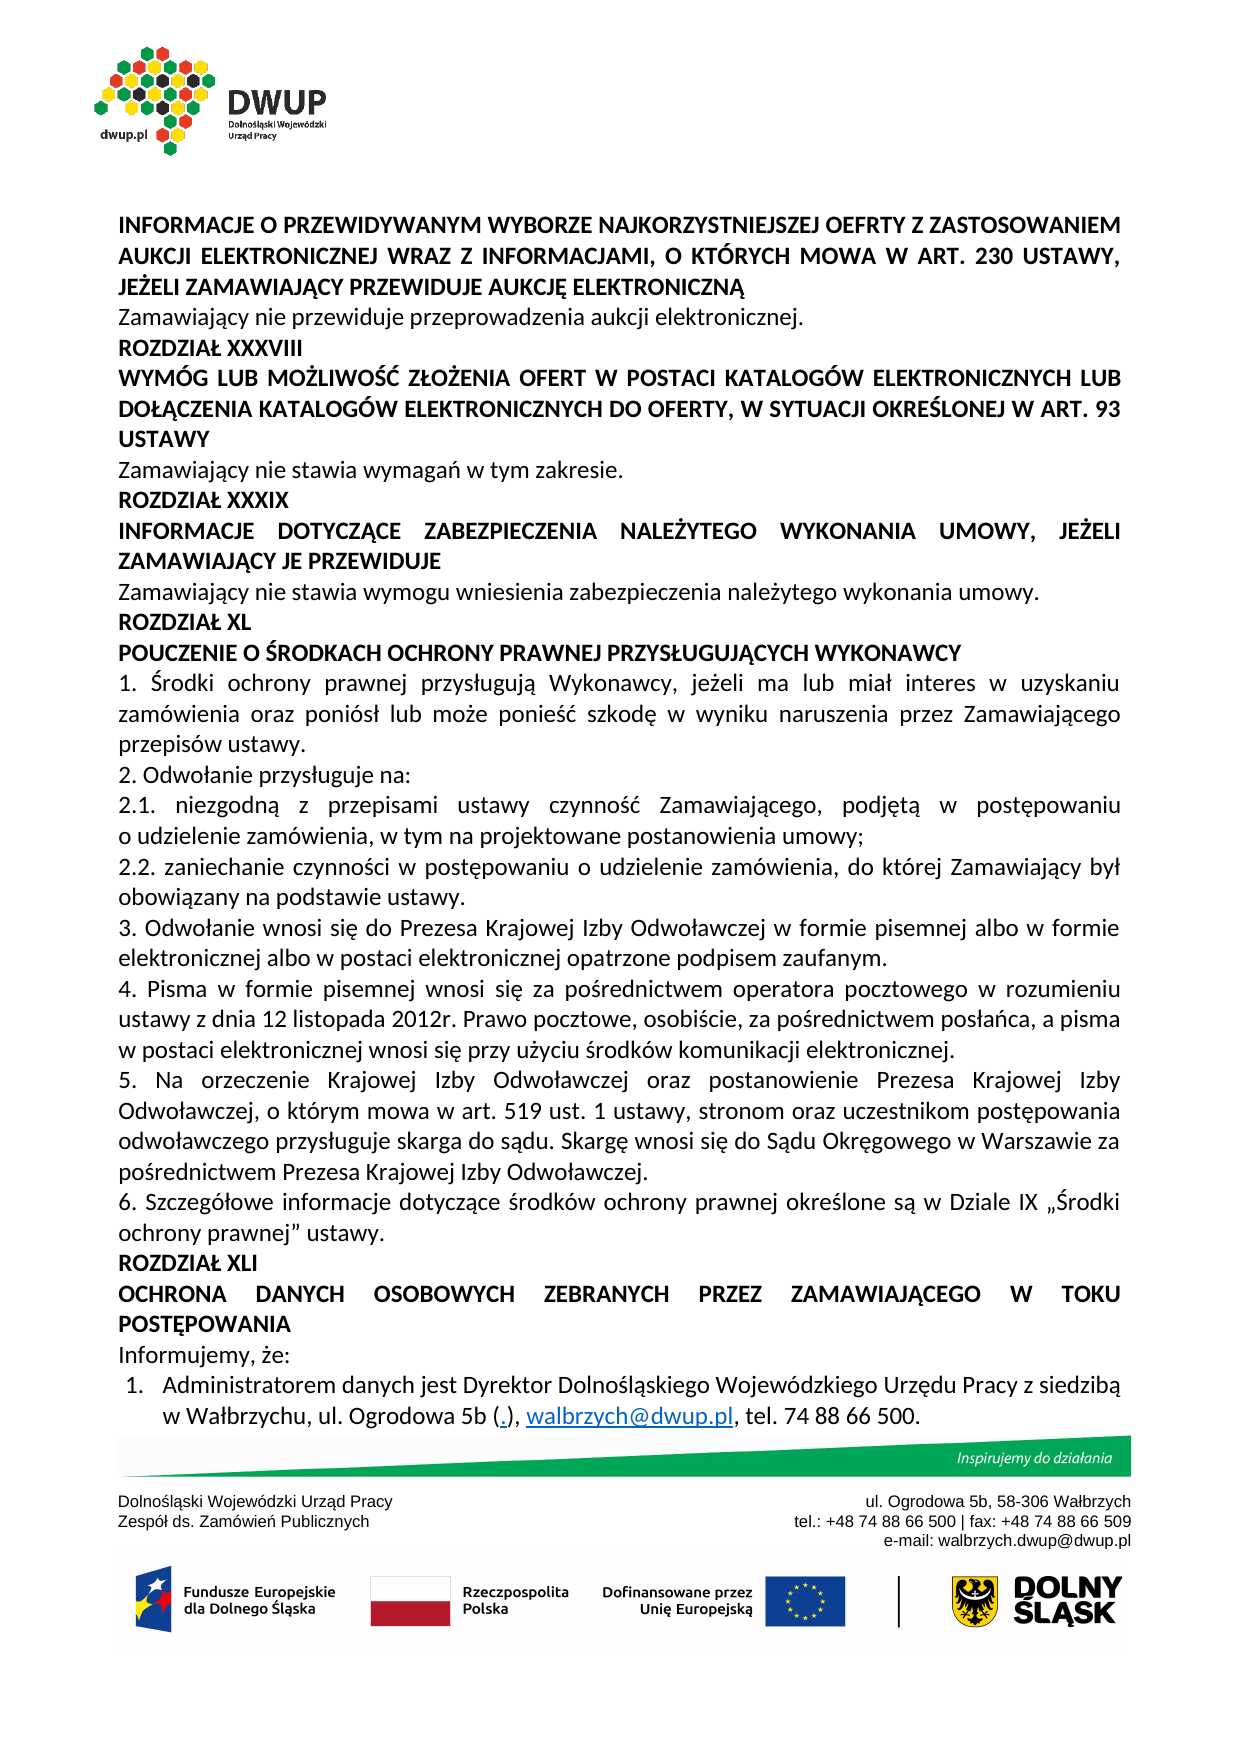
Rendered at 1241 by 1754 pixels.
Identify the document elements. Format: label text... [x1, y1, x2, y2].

text 2.1. niezgodną z przepisami ustawy czynność Zamawiającego, podjętą w postępowaniu o udzielenie zamówienia, w tym na projektowane postanowienia umowy; [118, 789, 1122, 851]
text 2.2. zaniechanie czynności w postępowaniu o udzielenie zamówienia, do której Zamawiający był obowiązany na podstawie ustawy. [118, 851, 1122, 912]
text WYMÓG LUB MOŻLIWOŚĆ ZŁOŻENIA OFERT W POSTACI KATALOGÓW ELEKTRONICZNYCH LUB DOŁĄCZENIA KATALOGÓW ELEKTRONICZNYCH DO OFERTY, W SYTUACJI OKREŚLONEJ W ART. 93 USTAWY [118, 362, 1122, 454]
text Zamawiający nie stawia wymagań w tym zakresie. [118, 454, 1122, 484]
text INFORMACJE DOTYCZĄCE ZABEZPIECZENIA NALEŻYTEGO WYKONANIA UMOWY, JEŻELI ZAMAWIAJĄCY JE PRZEWIDUJE [118, 515, 1122, 576]
text 4. Pisma w formie pisemnej wnosi się za pośrednictwem operatora pocztowego w rozumieniu ustawy z dnia 12 listopada 2012r. Prawo pocztowe, osobiście, za pośrednictwem posłańca, a pisma w postaci elektronicznej wnosi się przy użyciu środków komunikacji elektronicznej. [118, 973, 1122, 1064]
text Zamawiający nie stawia wymogu wniesienia zabezpieczenia należytego wykonania umowy. [118, 576, 1122, 606]
text POUCZENIE O ŚRODKACH OCHRONY PRAWNEJ PRZYSŁUGUJĄCYCH WYKONAWCY [118, 637, 1122, 667]
text ROZDZIAŁ XXXIX [118, 484, 1122, 515]
text 1. Środki ochrony prawnej przysługują Wykonawcy, jeżeli ma lub miał interes w uzyskaniu zamówienia oraz poniósł lub może ponieść szkodę w wyniku naruszenia przez Zamawiającego przepisów ustawy. [118, 667, 1122, 759]
text 5. Na orzeczenie Krajowej Izby Odwoławczej oraz postanowienie Prezesa Krajowej Izby Odwoławczej, o którym mowa w art. 519 ust. 1 ustawy, stronom oraz uczestnikom postępowania odwoławczego przysługuje skarga do sądu. Skargę wnosi się do Sądu Okręgowego w Warszawie za pośrednictwem Prezesa Krajowej Izby Odwoławczej. [118, 1064, 1122, 1186]
text 6. Szczegółowe informacje dotyczące środków ochrony prawnej określone są w Dziale IX „Środki ochrony prawnej” ustawy. [118, 1186, 1122, 1247]
text ROZDZIAŁ XLI [118, 1247, 1122, 1278]
text Informujemy, że: [118, 1339, 1122, 1369]
text 2. Odwołanie przysługuje na: [118, 759, 1122, 789]
picture [75, 27, 345, 175]
text ROZDZIAŁ XL [118, 606, 1122, 637]
picture [118, 1435, 1132, 1477]
text ROZDZIAŁ XXXVIII [118, 332, 1122, 362]
text 3. Odwołanie wnosi się do Prezesa Krajowej Izby Odwoławczej w formie pisemnej albo w formie elektronicznej albo w postaci elektronicznej opatrzone podpisem zaufanym. [118, 912, 1122, 973]
text Zamawiający nie przewiduje przeprowadzenia aukcji elektronicznej. [118, 301, 1122, 332]
list Administratorem danych jest Dyrektor Dolnośląskiego Wojewódzkiego Urzędu Pracy z siedzibą w Wałbrzychu, ul. Ogrodowa 5b (.), walbrzych@dwup.pl, tel. 74 88 66 500. [125, 1369, 1122, 1431]
text OCHRONA DANYCH OSOBOWYCH ZEBRANYCH PRZEZ ZAMAWIAJĄCEGO W TOKU POSTĘPOWANIA [118, 1278, 1122, 1339]
picture [118, 1549, 1123, 1649]
text INFORMACJE O PRZEWIDYWANYM WYBORZE NAJKORZYSTNIEJSZEJ OEFRTY Z ZASTOSOWANIEM AUKCJI ELEKTRONICZNEJ WRAZ Z INFORMACJAMI, O KTÓRYCH MOWA W ART. 230 USTAWY, JEŻELI ZAMAWIAJĄCY PRZEWIDUJE AUKCJĘ ELEKTRONICZNĄ [118, 210, 1122, 301]
